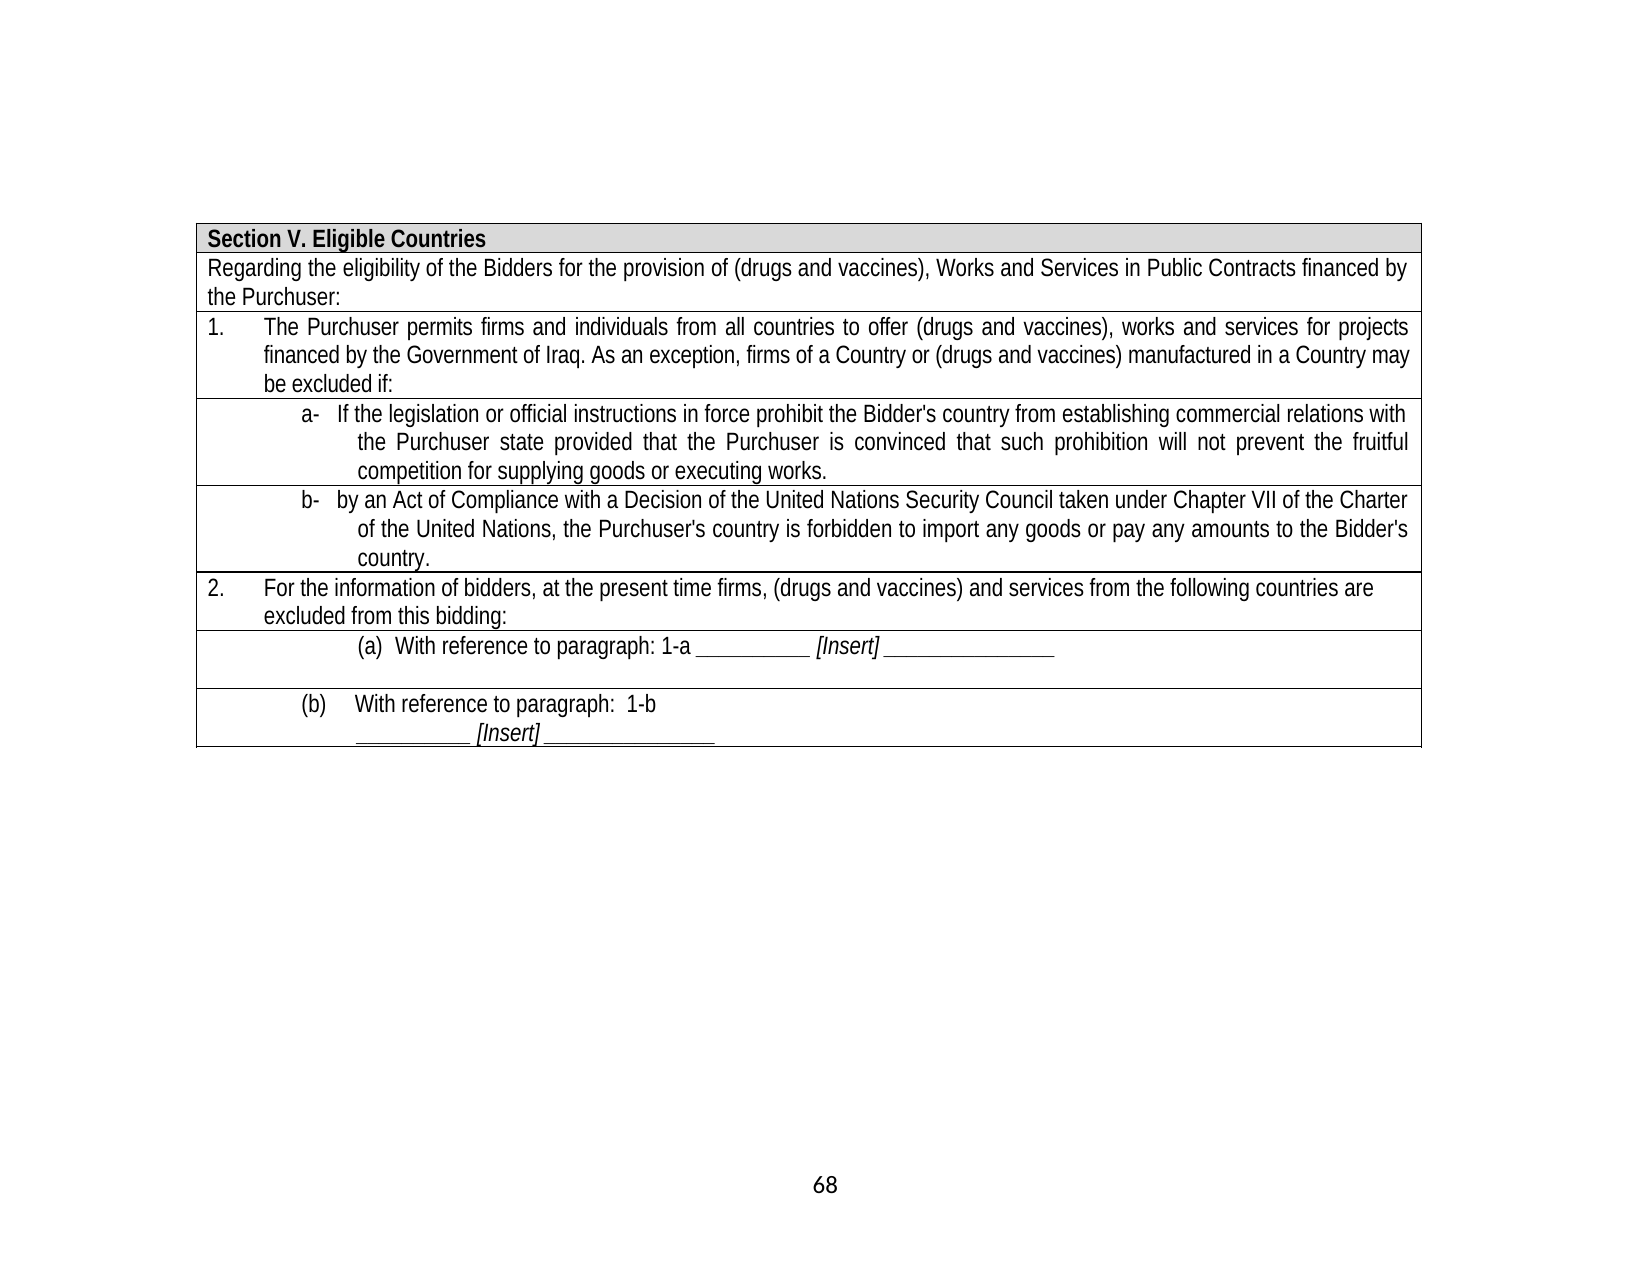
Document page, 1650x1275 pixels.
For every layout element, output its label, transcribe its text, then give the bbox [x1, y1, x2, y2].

table_cell b- by an Act of Compliance with a Decision of the United Nations Security Council taken under Chapter VII of the Charter of the United Nations, the Purchuser's country is forbidden to import any goods or pay any amounts to the Bidder's country. [197, 486, 1421, 571]
table_cell 1. The Purchuser permits firms and individuals from all countries to offer (drugs and vaccines), works and services for projects financed by the Government of Iraq. As an exception, firms of a Country or (drugs and vaccines) manufactured in a Country may be excluded if: [197, 312, 1421, 397]
table_header Section V. Eligible Countries [197, 224, 1421, 252]
table_cell a- If the legislation or official instructions in force prohibit the Bidder's country from establishing commercial relations with the Purchuser state provided that the Purchuser is convinced that such prohibition will not prevent the fruitful competition for supplying goods or executing works. [197, 399, 1421, 484]
table_cell Regarding the eligibility of the Bidders for the provision of (drugs and vaccines), Works and Services in Public Contracts financed by the Purchuser: [197, 253, 1421, 311]
table_cell (a) With reference to paragraph: 1-a __________ [Insert] _______________ [197, 631, 1421, 688]
table_cell 2. For the information of bidders, at the present time firms, (drugs and vaccines) and services from the following countries are excluded from this bidding: [197, 573, 1421, 630]
table_cell (b) With reference to paragraph: 1-b __________ [Insert] _______________ [197, 689, 1421, 746]
